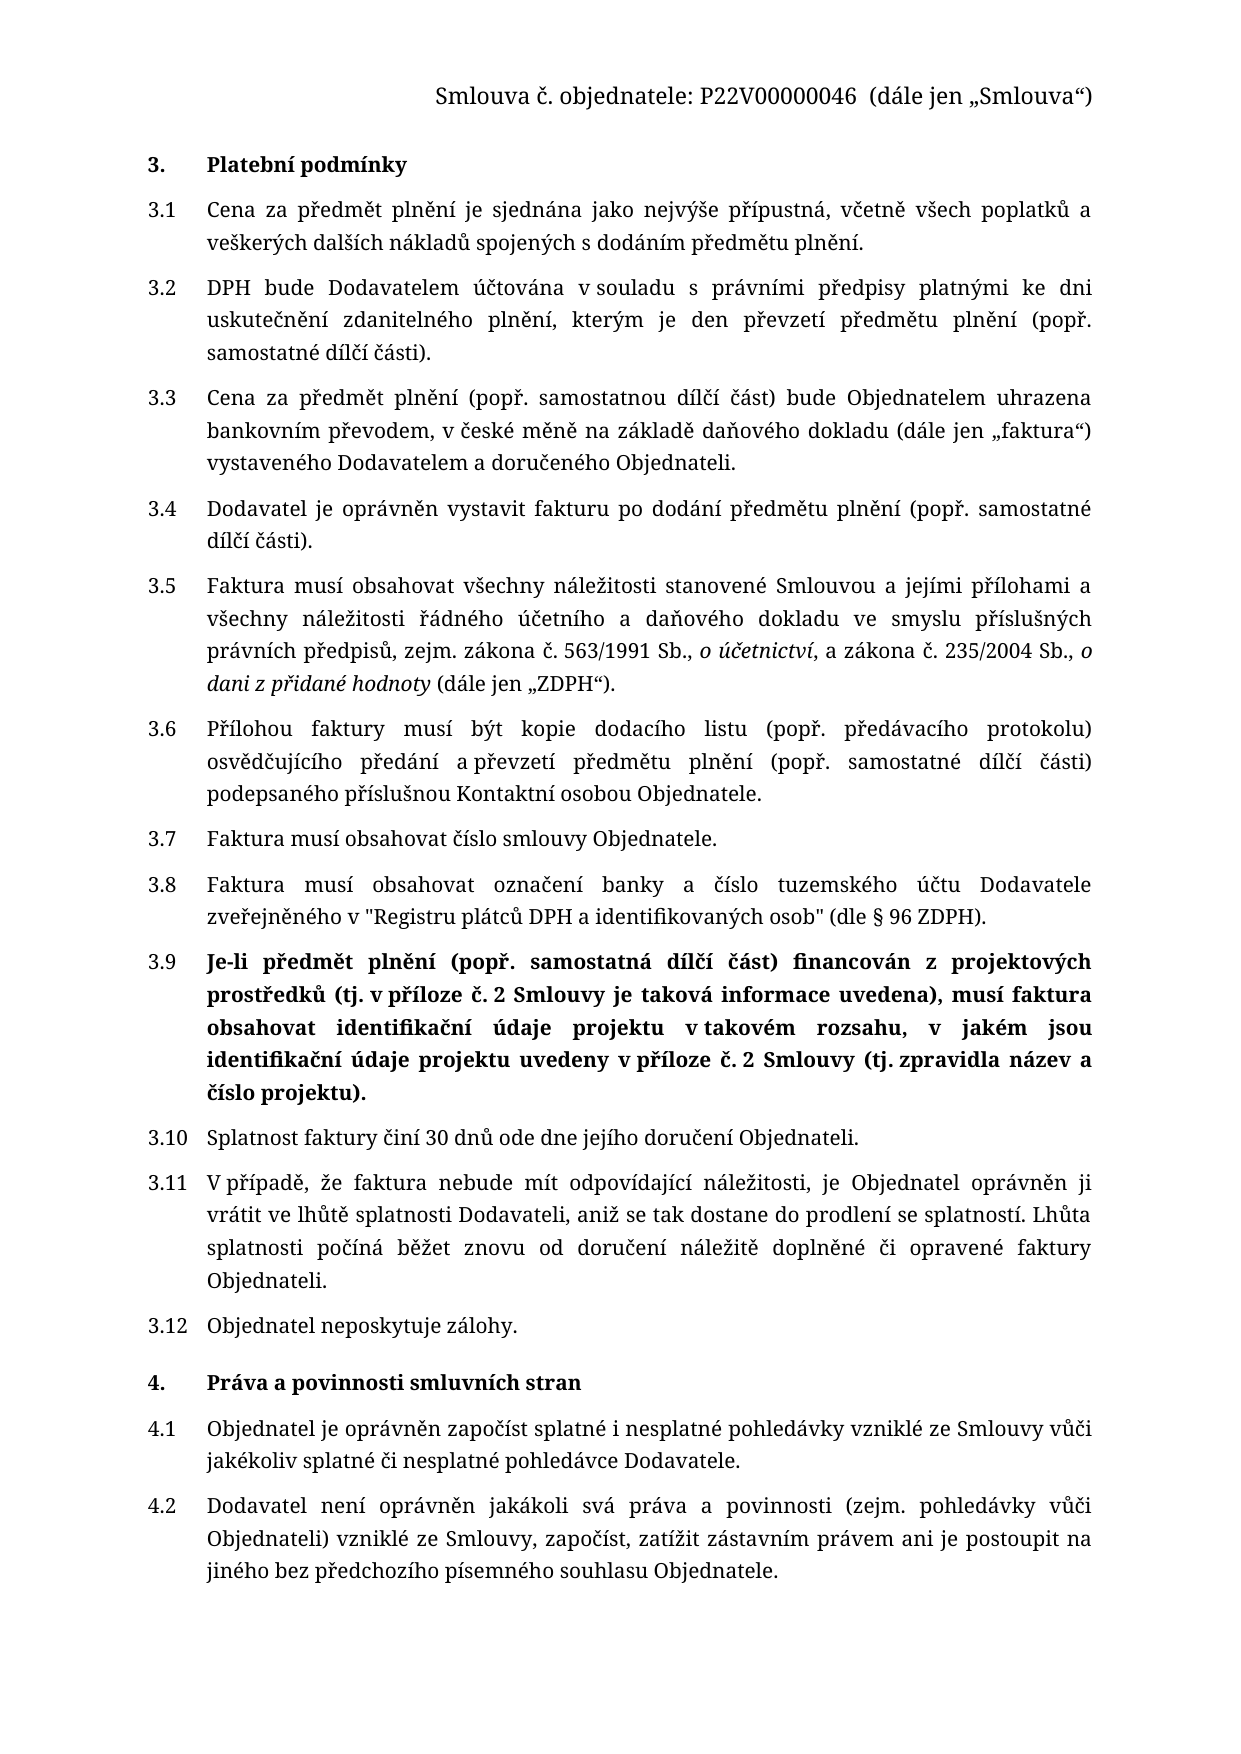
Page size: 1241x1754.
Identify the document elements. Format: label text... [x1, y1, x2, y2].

list Faktura musí obsahovat všechny náležitosti stanovené Smlouvou a jejími přílohami a všechny náležitosti řádného účetního a daňového dokladu ve smyslu příslušných právních předpisů, zejm. zákona č. 563/1991 Sb., o účetnictví, a zákona č. 235/2004 Sb., o dani z přidané hodnoty (dále jen „ZDPH“). [148, 571, 1093, 698]
list Objednatel neposkytuje zálohy. [148, 1311, 1093, 1339]
list Cena za předmět plnění je sjednána jako nejvýše přípustná, včetně všech poplatků a veškerých dalších nákladů spojených s dodáním předmětu plnění. [148, 195, 1093, 256]
list Faktura musí obsahovat označení banky a číslo tuzemského účtu Dodavatele zveřejněného v "Registru plátců DPH a identifikovaných osob" (dle § 96 ZDPH). [148, 870, 1093, 931]
list Práva a povinnosti smluvních stran [148, 1368, 1093, 1397]
list DPH bude Dodavatelem účtována v souladu s právními předpisy platnými ke dni uskutečnění zdanitelného plnění, kterým je den převzetí předmětu plnění (popř. samostatné dílčí části). [148, 273, 1093, 367]
list Dodavatel je oprávněn vystavit fakturu po dodání předmětu plnění (popř. samostatné dílčí části). [148, 494, 1093, 555]
list Objednatel je oprávněn započíst splatné i nesplatné pohledávky vzniklé ze Smlouvy vůči jakékoliv splatné či nesplatné pohledávce Dodavatele. [148, 1414, 1093, 1475]
list V případě, že faktura nebude mít odpovídající náležitosti, je Objednatel oprávněn ji vrátit ve lhůtě splatnosti Dodavateli, aniž se tak dostane do prodlení se splatností. Lhůta splatnosti počíná běžet znovu od doručení náležitě doplněné či opravené faktury Objednateli. [148, 1168, 1093, 1294]
list Dodavatel není oprávněn jakákoli svá práva a povinnosti (zejm. pohledávky vůči Objednateli) vzniklé ze Smlouvy, započíst, zatížit zástavním právem ani je postoupit na jiného bez předchozího písemného souhlasu Objednatele. [148, 1491, 1093, 1585]
list Přílohou faktury musí být kopie dodacího listu (popř. předávacího protokolu) osvědčujícího předání a převzetí předmětu plnění (popř. samostatné dílčí části) podepsaného příslušnou Kontaktní osobou Objednatele. [148, 714, 1093, 808]
list Je-li předmět plnění (popř. samostatná dílčí část) financován z projektových prostředků (tj. v příloze č. 2 Smlouvy je taková informace uvedena), musí faktura obsahovat identifikační údaje projektu v takovém rozsahu, v jakém jsou identifikační údaje projektu uvedeny v příloze č. 2 Smlouvy (tj. zpravidla název a číslo projektu). [148, 947, 1093, 1106]
list Faktura musí obsahovat číslo smlouvy Objednatele. [148, 824, 1093, 853]
list Splatnost faktury činí 30 dnů ode dne jejího doručení Objednateli. [148, 1123, 1093, 1151]
list Cena za předmět plnění (popř. samostatnou dílčí část) bude Objednatelem uhrazena bankovním převodem, v české měně na základě daňového dokladu (dále jen „faktura“) vystaveného Dodavatelem a doručeného Objednateli. [148, 383, 1093, 477]
list Platební podmínky [148, 150, 1093, 179]
